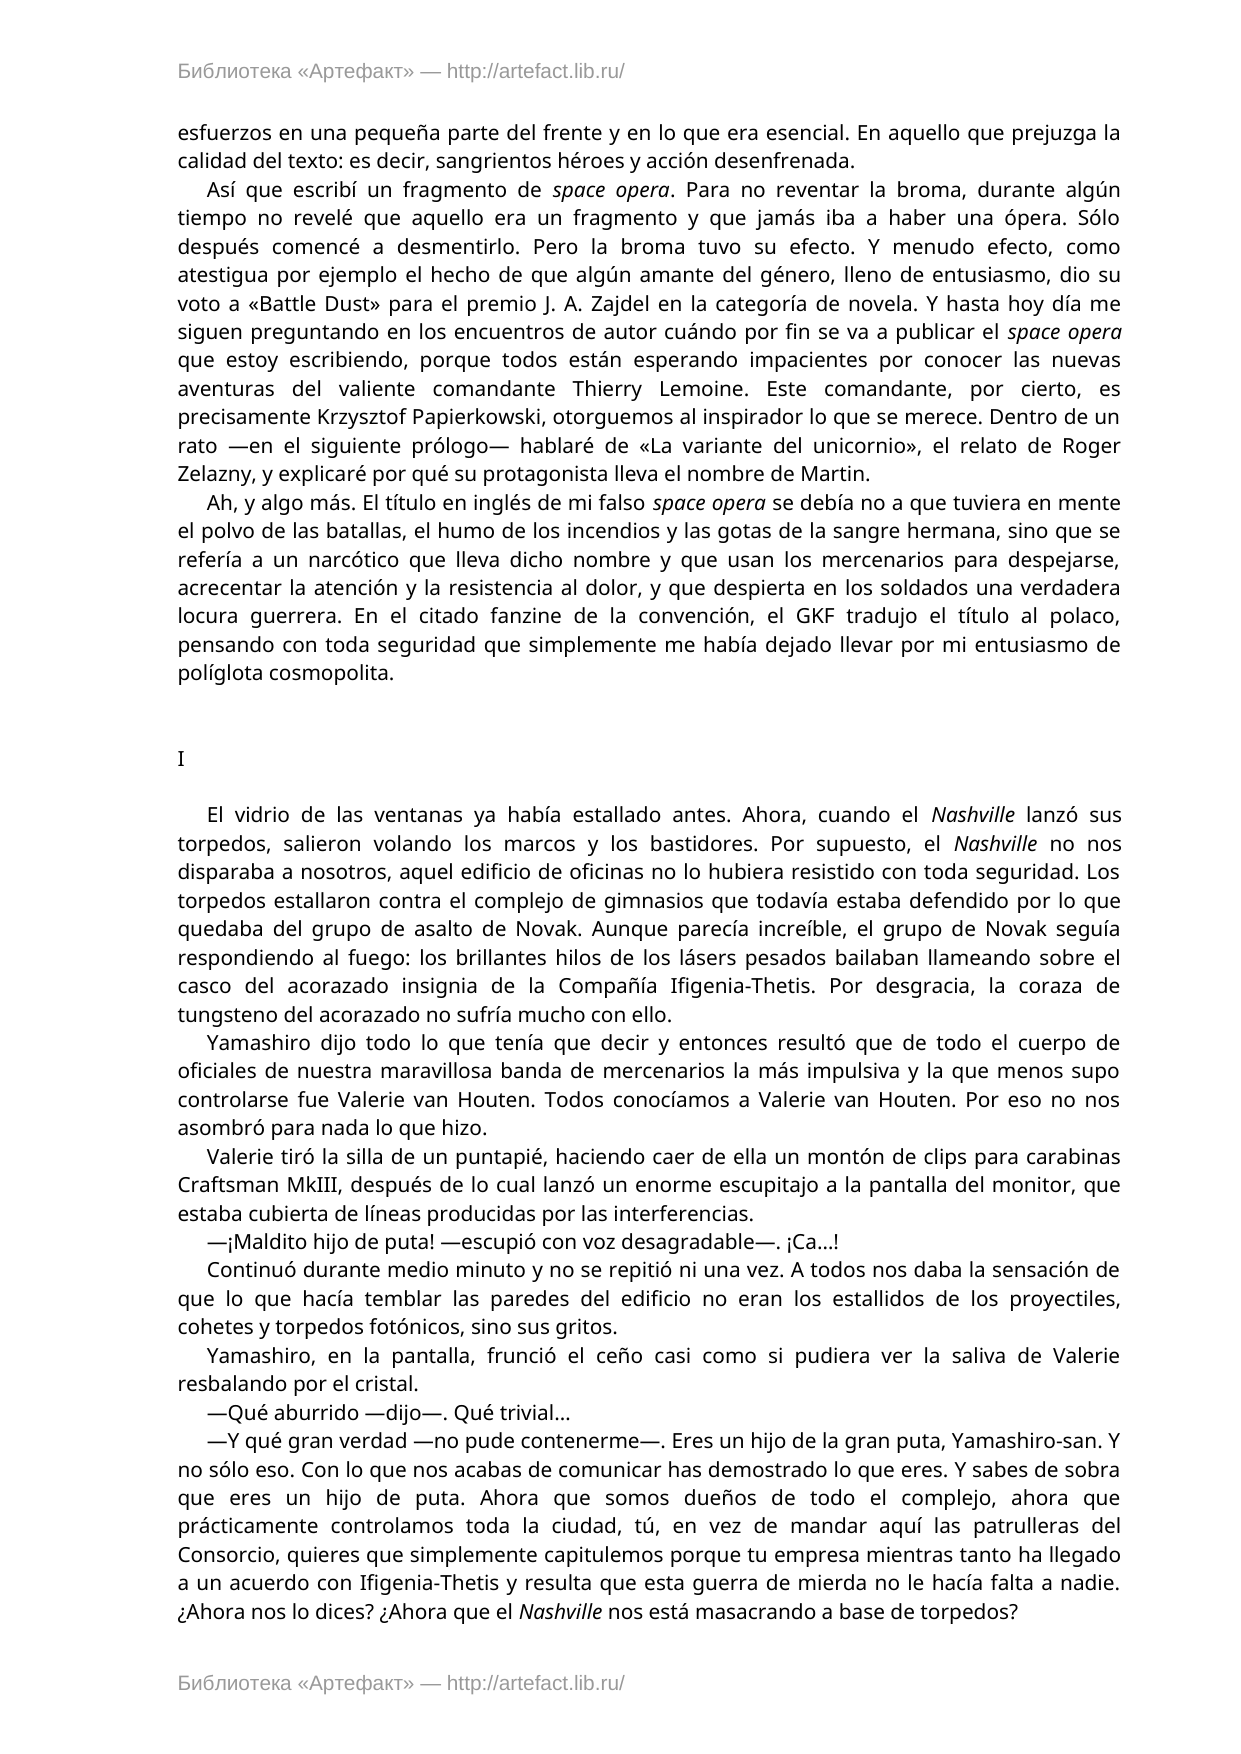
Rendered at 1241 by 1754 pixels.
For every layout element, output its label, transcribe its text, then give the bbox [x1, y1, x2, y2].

text —¡Maldito hijo de puta! —escupió con voz desagradable—. ¡Ca…! [177, 1227, 1122, 1256]
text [177, 118, 1122, 175]
text Así que escribí un fragmento de space opera. Para no reventar la broma, durante algún tiempo no revelé que aquello era un fragmento y que jamás iba a haber una ópera. Sólo después comencé a desmentirlo. Pero la broma tuvo su efecto. Y menudo efecto, como atestigua por ejemplo el hecho de que algún amante del género, lleno de entusiasmo, dio su voto a «Battle Dust» para el premio J. A. Zajdel en la categoría de novela. Y hasta hoy día me siguen preguntando en los encuentros de autor cuándo por fin se va a publicar el space opera que estoy escribiendo, porque todos están esperando impacientes por conocer las nuevas aventuras del valiente comandante Thierry Lemoine. Este comandante, por cierto, es precisamente Krzysztof Papierkowski, otorguemos al inspirador lo que se merece. Dentro de un rato —en el siguiente prólogo— hablaré de «La variante del unicornio», el relato de Roger Zelazny, y explicaré por qué su protagonista lleva el nombre de Martin. [177, 175, 1122, 488]
text Ah, y algo más. El título en inglés de mi falso space opera se debía no a que tuviera en mente el polvo de las batallas, el humo de los incendios y las gotas de la sangre hermana, sino que se refería a un narcótico que lleva dicho nombre y que usan los mercenarios para despejarse, acrecentar la atención y la resistencia al dolor, y que despierta en los soldados una verdadera locura guerrera. En el citado fanzine de la convención, el GKF tradujo el título al polaco, pensando con toda seguridad que simplemente me había dejado llevar por mi entusiasmo de políglota cosmopolita. [177, 488, 1122, 687]
text Yamashiro, en la pantalla, frunció el ceño casi como si pudiera ver la saliva de Valerie resbalando por el cristal. [177, 1341, 1122, 1398]
text Continuó durante medio minuto y no se repitió ni una vez. A todos nos daba la sensación de que lo que hacía temblar las paredes del edificio no eran los estallidos de los proyectiles, cohetes y torpedos fotónicos, sino sus gritos. [177, 1256, 1122, 1341]
text Valerie tiró la silla de un puntapié, haciendo caer de ella un montón de clips para carabinas Craftsman MkIII, después de lo cual lanzó un enorme escupitajo a la pantalla del monitor, que estaba cubierta de líneas producidas por las interferencias. [177, 1142, 1122, 1227]
subtitle I [177, 744, 1122, 772]
text —Qué aburrido —dijo—. Qué trivial… [177, 1398, 1122, 1426]
text Yamashiro dijo todo lo que tenía que decir y entonces resultó que de todo el cuerpo de oficiales de nuestra maravillosa banda de mercenarios la más impulsiva y la que menos supo controlarse fue Valerie van Houten. Todos conocíamos a Valerie van Houten. Por eso no nos asombró para nada lo que hizo. [177, 1028, 1122, 1142]
text —Y qué gran verdad —no pude contenerme—. Eres un hijo de la gran puta, Yamashiro-san. Y no sólo eso. Con lo que nos acabas de comunicar has demostrado lo que eres. Y sabes de sobra que eres un hijo de puta. Ahora que somos dueños de todo el complejo, ahora que prácticamente controlamos toda la ciudad, tú, en vez de mandar aquí las patrulleras del Consorcio, quieres que simplemente capitulemos porque tu empresa mientras tanto ha llegado a un acuerdo con Ifigenia-Thetis y resulta que esta guerra de mierda no le hacía falta a nadie. ¿Ahora nos lo dices? ¿Ahora que el Nashville nos está masacrando a base de torpedos? [177, 1426, 1122, 1625]
text El vidrio de las ventanas ya había estallado antes. Ahora, cuando el Nashville lanzó sus torpedos, salieron volando los marcos y los bastidores. Por supuesto, el Nashville no nos disparaba a nosotros, aquel edificio de oficinas no lo hubiera resistido con toda seguridad. Los torpedos estallaron contra el complejo de gimnasios que todavía estaba defendido por lo que quedaba del grupo de asalto de Novak. Aunque parecía increíble, el grupo de Novak seguía respondiendo al fuego: los brillantes hilos de los lásers pesados bailaban llameando sobre el casco del acorazado insignia de la Compañía Ifigenia-Thetis. Por desgracia, la coraza de tungsteno del acorazado no sufría mucho con ello. [177, 801, 1122, 1028]
